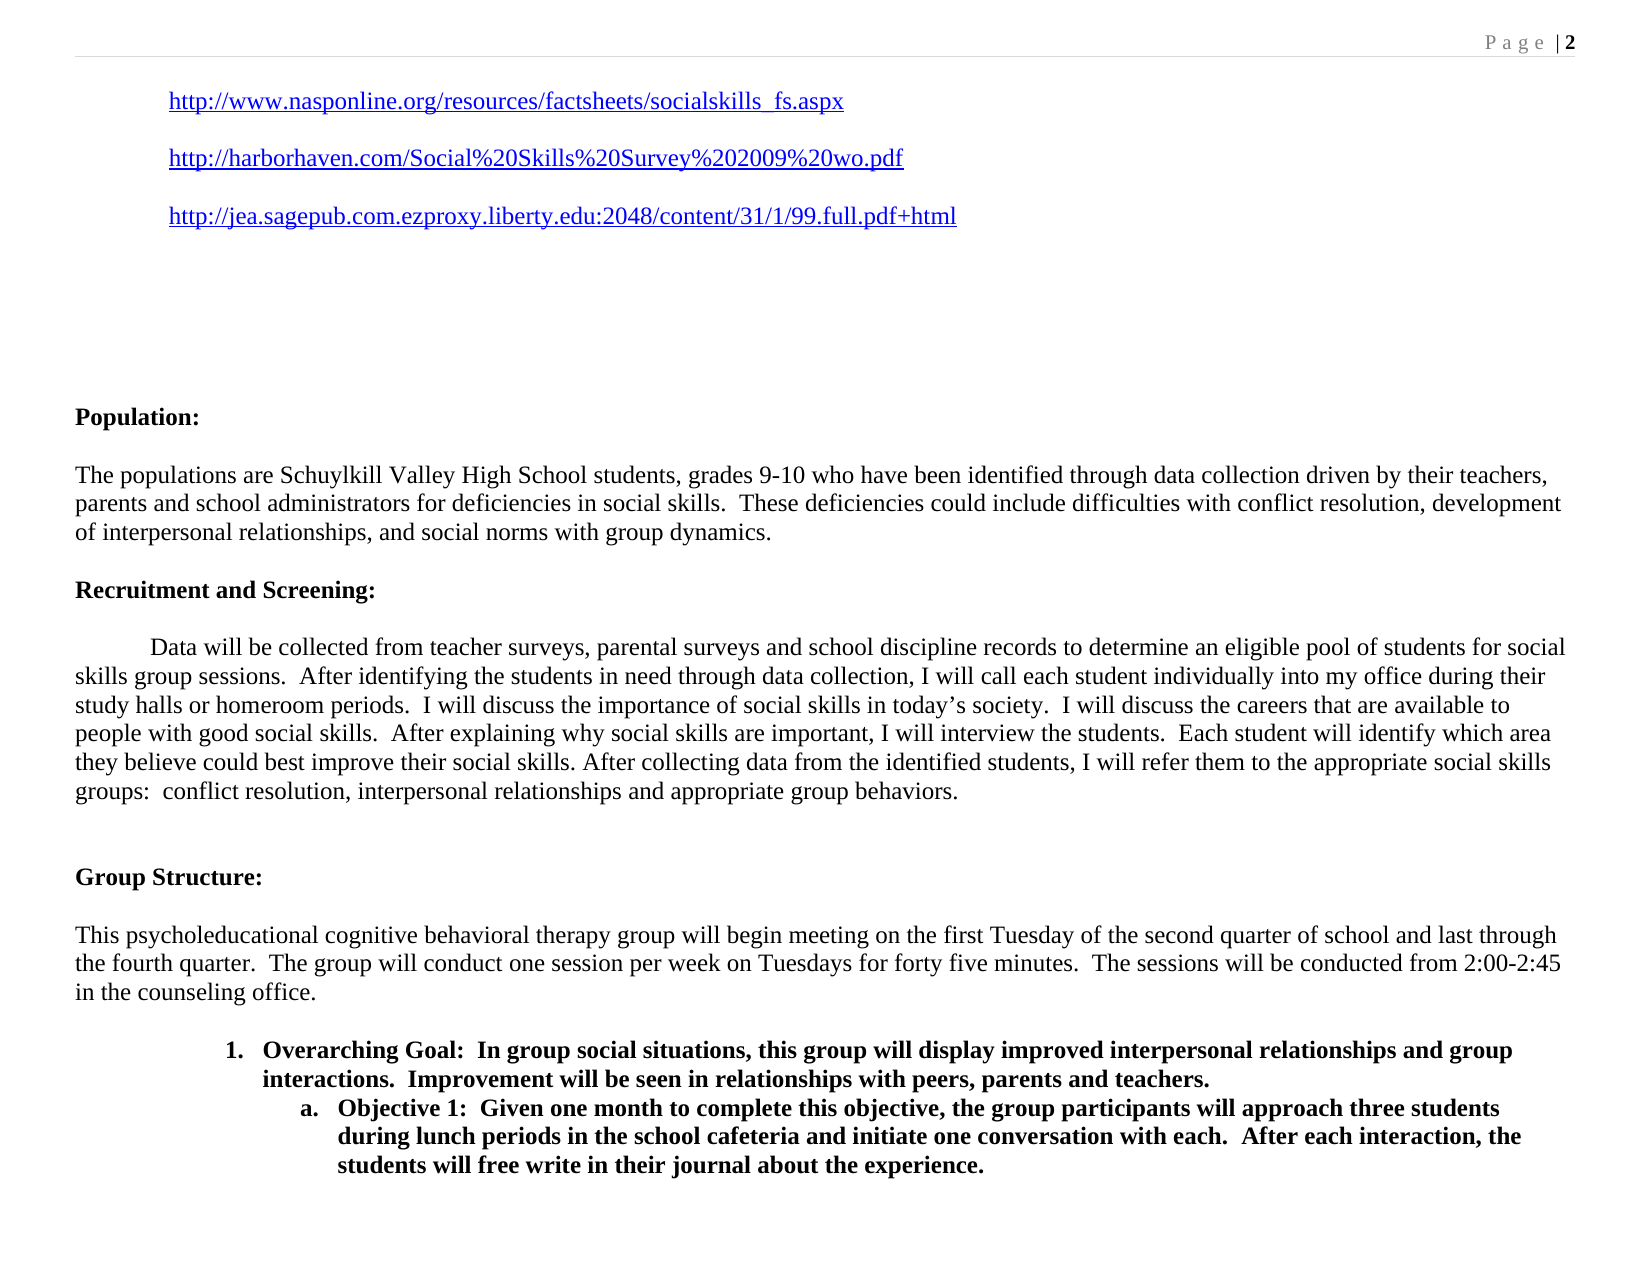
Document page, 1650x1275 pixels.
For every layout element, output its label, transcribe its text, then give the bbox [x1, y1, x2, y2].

text Group Structure: [75, 862, 1575, 891]
text Data will be collected from teacher surveys, parental surveys and school discipline records to determine an eligible pool of students for social skills group sessions. After identifying the students in need through data collection, I will call each student individually into my office during their study halls or homeroom periods. I will discuss the importance of social skills in today’s society. I will discuss the careers that are available to people with good social skills. After explaining why social skills are important, I will interview the students. Each student will identify which area they believe could best improve their social skills. After collecting data from the identified students, I will refer them to the appropriate social skills groups: conflict resolution, interpersonal relationships and appropriate group behaviors. [75, 632, 1575, 805]
text Recruitment and Screening: [75, 575, 1575, 603]
text Population: [75, 402, 1575, 431]
text The populations are Schuylkill Valley High School students, grades 9-10 who have been identified through data collection driven by their teachers, parents and school administrators for deficiencies in social skills. These deficiencies could include difficulties with conflict resolution, development of interpersonal relationships, and social norms with group dynamics. [75, 460, 1575, 546]
list http://jea.sagepub.com.ezproxy.liberty.edu:2048/content/31/1/99.full.pdf+html [169, 201, 1575, 230]
list http://harborhaven.com/Social%20Skills%20Survey%202009%20wo.pdf [169, 143, 1575, 172]
list Objective 1: Given one month to complete this objective, the group participants will approach three students during lunch periods in the school cafeteria and initiate one conversation with each. After each interaction, the students will free write in their journal about the experience. [300, 1093, 1575, 1179]
list http://www.nasponline.org/resources/factsheets/socialskills_fs.aspx [169, 86, 1575, 115]
list Overarching Goal: In group social situations, this group will display improved interpersonal relationships and group interactions. Improvement will be seen in relationships with peers, parents and teachers. [225, 1035, 1575, 1093]
text This psycholeducational cognitive behavioral therapy group will begin meeting on the first Tuesday of the second quarter of school and last through the fourth quarter. The group will conduct one session per week on Tuesdays for forty five minutes. The sessions will be conducted from 2:00-2:45 in the counseling office. [75, 920, 1575, 1006]
